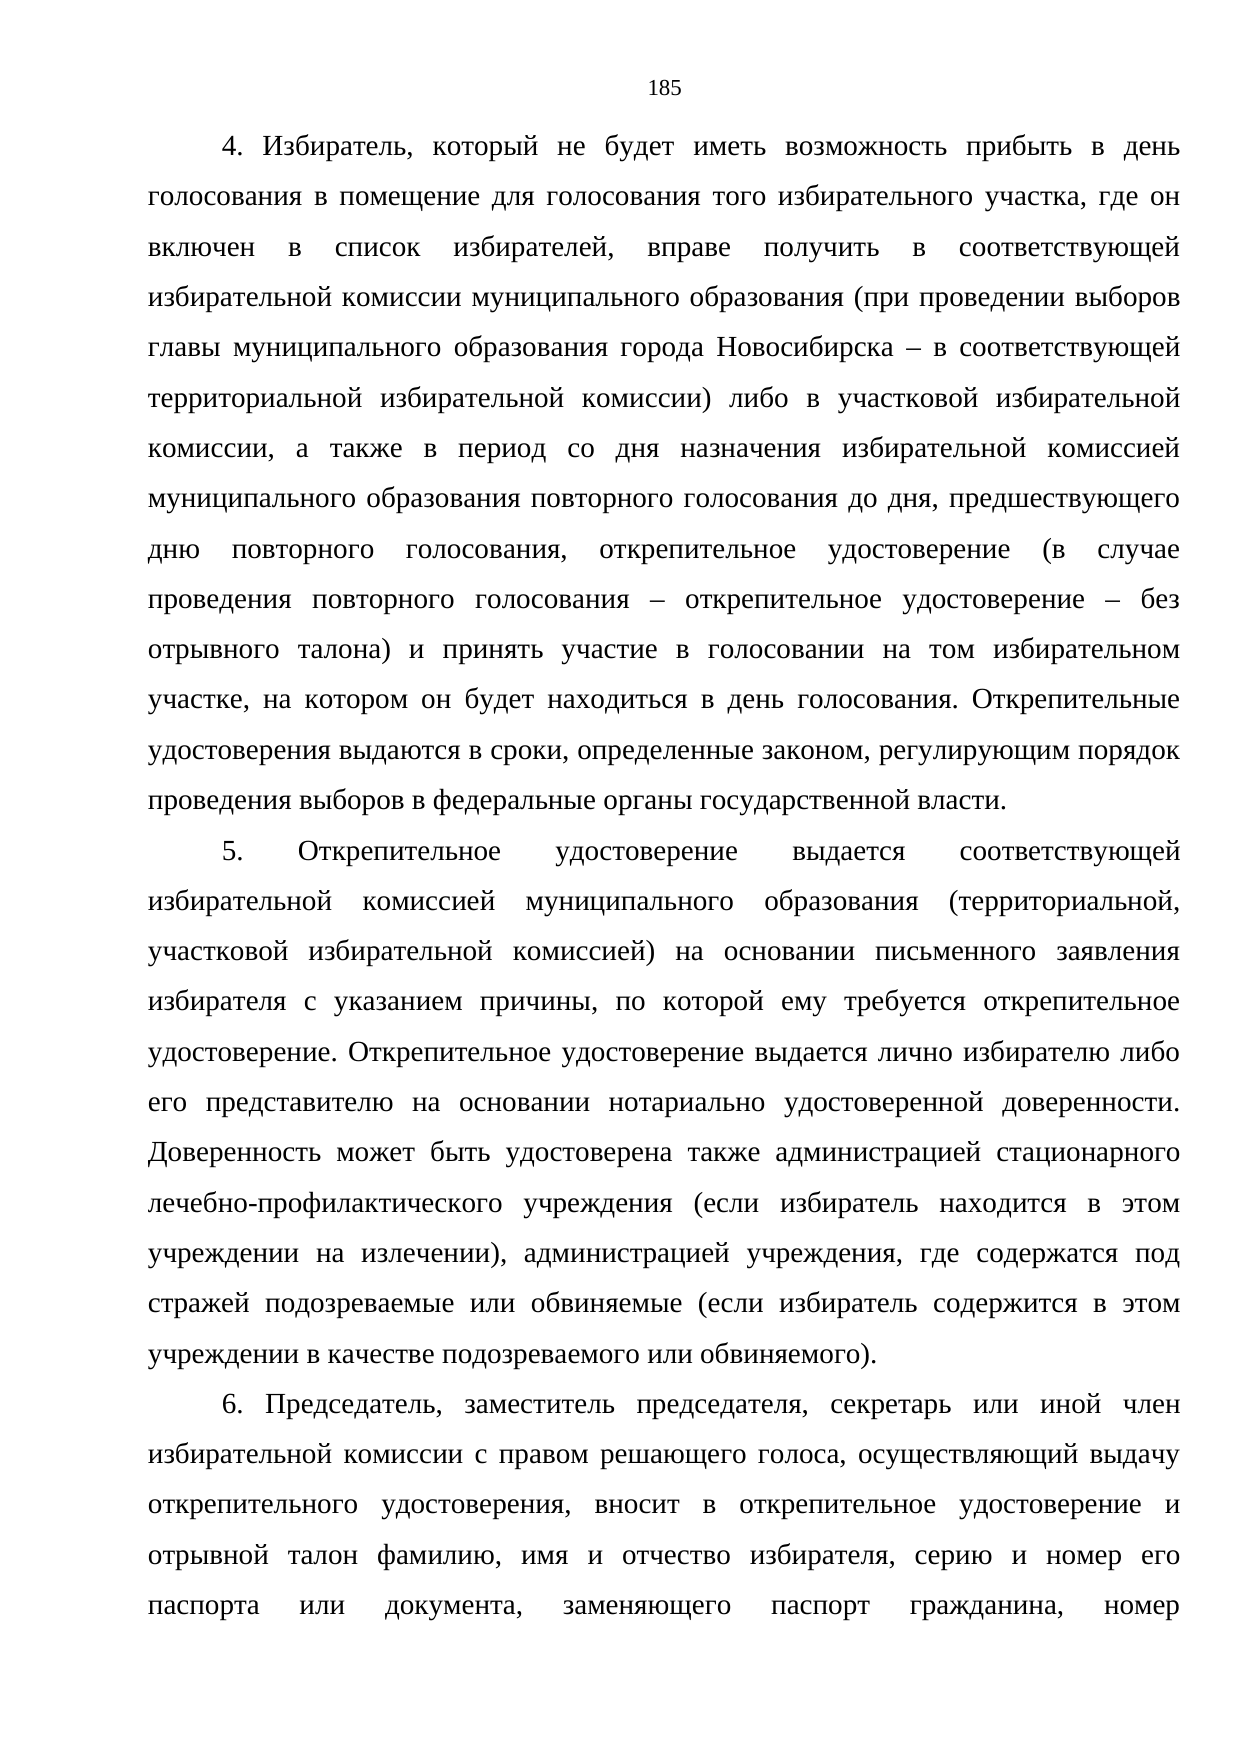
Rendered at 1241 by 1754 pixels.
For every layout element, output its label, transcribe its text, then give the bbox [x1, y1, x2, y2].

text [148, 1386, 1181, 1621]
text 4. Избиратель, который не будет иметь возможность прибыть в день голосования в помещение для голосования того избирательного участка, где он включен в список избирателей, вправе получить в соответствующей избирательной комиссии муниципального образования (при проведении выборов главы муниципального образования города Новосибирска – в соответствующей территориальной избирательной комиссии) либо в участковой избирательной комиссии, а также в период со дня назначения избирательной комиссией муниципального образования повторного голосования до дня, предшествующего дню повторного голосования, открепительное удостоверение (в случае проведения повторного голосования – открепительное удостоверение – без отрывного талона) и принять участие в голосовании на том избирательном участке, на котором он будет находиться в день голосования. Открепительные удостоверения выдаются в сроки, определенные законом, регулирующим порядок проведения выборов в федеральные органы государственной власти. [148, 128, 1181, 816]
text 5. Открепительное удостоверение выдается соответствующей избирательной комиссией муниципального образования (территориальной, участковой избирательной комиссией) на основании письменного заявления избирателя с указанием причины, по которой ему требуется открепительное удостоверение. Открепительное удостоверение выдается лично избирателю либо его представителю на основании нотариально удостоверенной доверенности. Доверенность может быть удостоверена также администрацией стационарного лечебно-профилактического учреждения (если избиратель находится в этом учреждении на излечении), администрацией учреждения, где содержатся под стражей подозреваемые или обвиняемые (если избиратель содержится в этом учреждении в качестве подозреваемого или обвиняемого). [148, 833, 1181, 1369]
